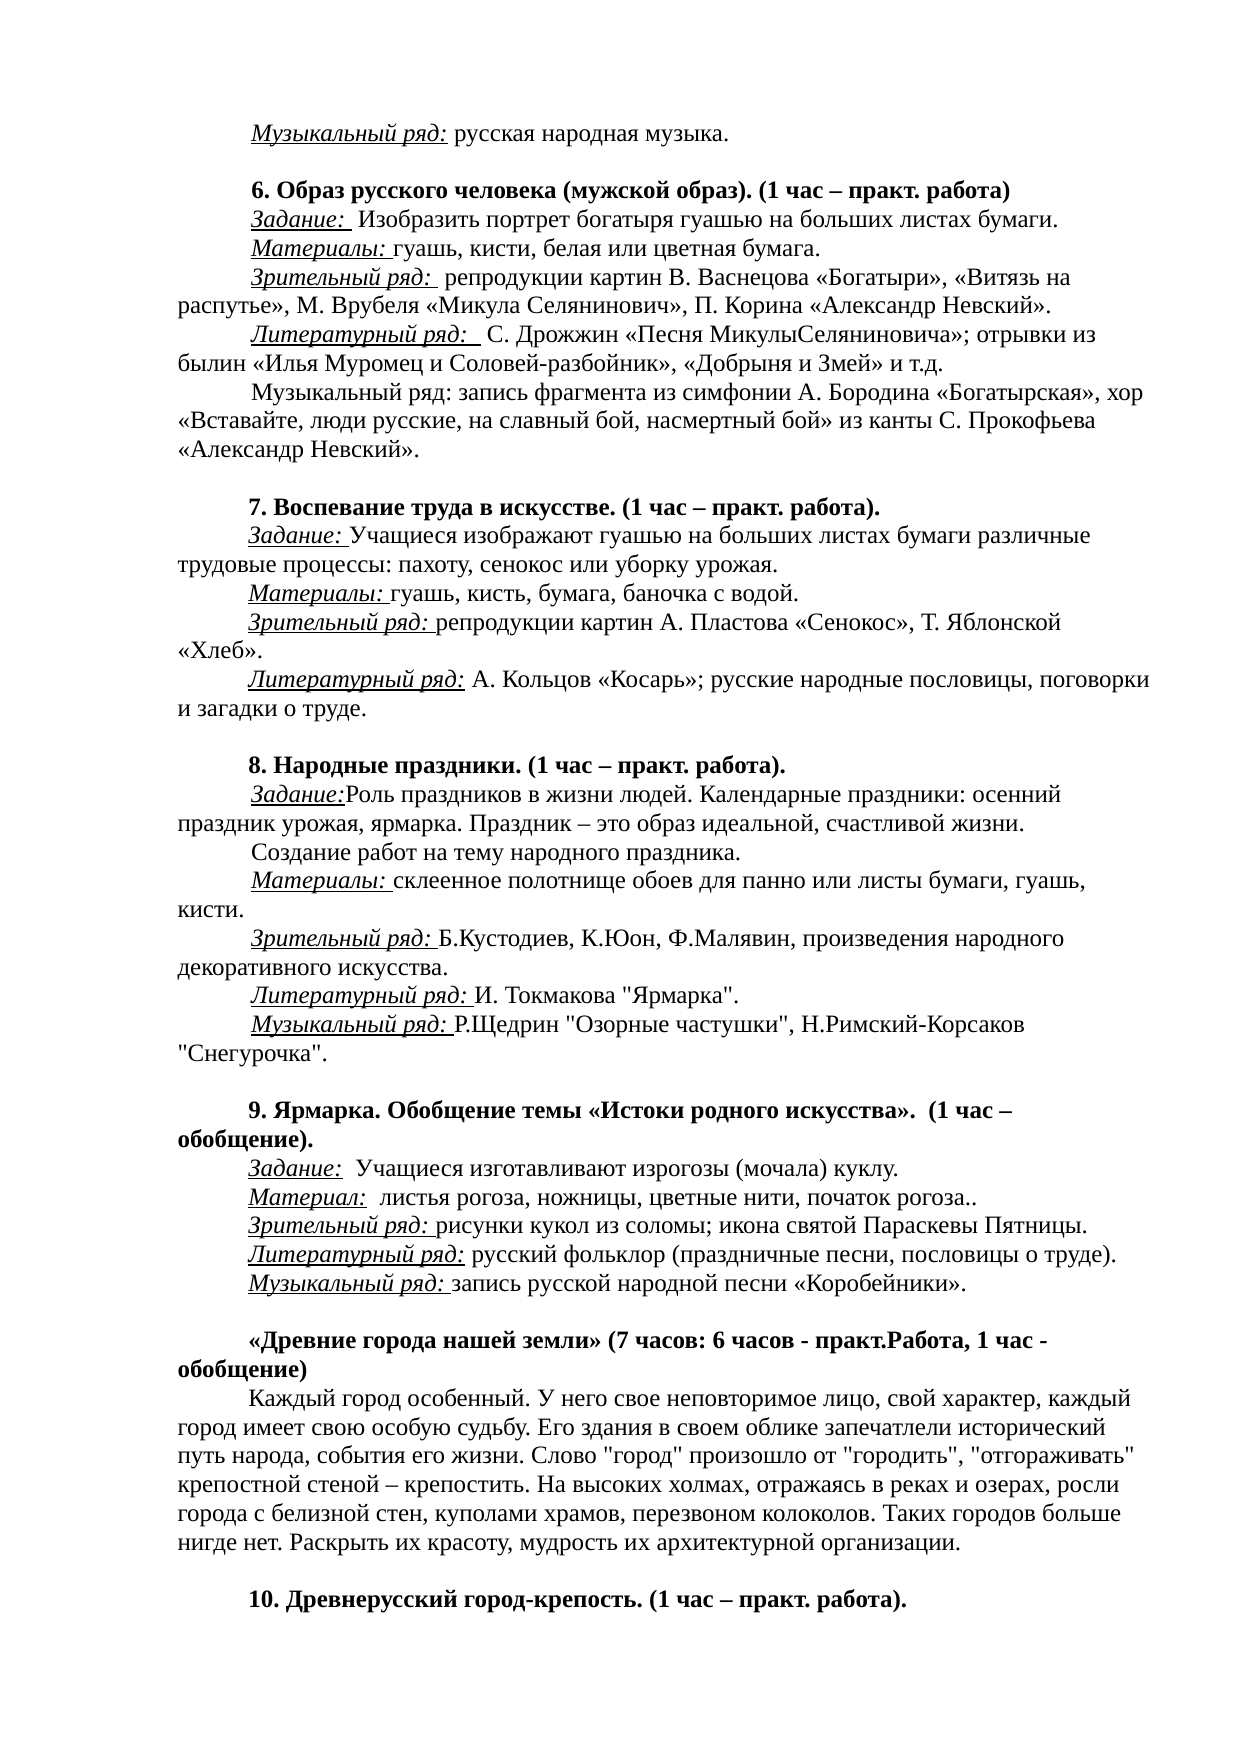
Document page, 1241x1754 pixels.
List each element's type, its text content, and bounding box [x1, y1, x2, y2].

text Задание: Учащиеся изображают гуашью на больших листах бумаги различные трудовые процессы: пахоту, сенокос или уборку урожая. [177, 521, 1152, 578]
text 7. Воспевание труда в искусстве. (1 час – практ. работа). [177, 492, 1152, 521]
text Литературный ряд: русский фольклор (праздничные песни, пословицы о труде). [177, 1239, 1152, 1268]
text Литературный ряд: С. Дрожжин «Песня МикулыСеляниновича»; отрывки из былин «Илья Муромец и Соловей-разбойник», «Добрыня и Змей» и т.д. [177, 319, 1152, 377]
text Зрительный ряд: репродукции картин А. Пластова «Сенокос», Т. Яблонской «Хлеб». [177, 607, 1152, 664]
text Создание работ на тему народного праздника. [177, 837, 1152, 866]
text Музыкальный ряд: запись фрагмента из симфонии А. Бородина «Богатырская», хор «Вставайте, люди русские, на славный бой, насмертный бой» из канты С. Прокофьева «Александр Невский». [177, 377, 1152, 463]
text Музыкальный ряд: запись русской народной песни «Коробейники». [177, 1268, 1152, 1297]
text Задание:Роль праздников в жизни людей. Календарные праздники: осенний праздник урожая, ярмарка. Праздник – это образ идеальной, счастливой жизни. [177, 779, 1152, 837]
text Литературный ряд: И. Токмакова "Ярмарка". [177, 981, 1152, 1009]
text Материалы: гуашь, кисть, бумага, баночка с водой. [177, 578, 1152, 607]
text Каждый город особенный. У него свое неповторимое лицо, свой характер, каждый город имеет свою особую судьбу. Его здания в своем облике запечатлели исторический путь народа, события его жизни. Слово "город" произошло от "городить", "отгораживать" крепостной стеной – крепостить. На высоких холмах, отражаясь в реках и озерах, росли города с белизной стен, куполами храмов, перезвоном колоколов. Таких городов больше нигде нет. Раскрыть их красоту, мудрость их архитектурной организации. [177, 1383, 1152, 1556]
text Задание: Учащиеся изготавливают изрогозы (мочала) куклу. [177, 1153, 1152, 1182]
text Зрительный ряд: рисунки кукол из соломы; икона святой Параскевы Пятницы. [177, 1211, 1152, 1239]
text Материал: листья рогоза, ножницы, цветные нити, початок рогоза.. [177, 1182, 1152, 1211]
text Музыкальный ряд: Р.Щедрин "Озорные частушки", Н.Римский-Корсаков "Снегурочка". [177, 1009, 1152, 1067]
text Материалы: склеенное полотнище обоев для панно или листы бумаги, гуашь, кисти. [177, 866, 1152, 923]
text Музыкальный ряд: русская народная музыка. [177, 118, 1152, 147]
text 9. Ярмарка. Обобщение темы «Истоки родного искусства». (1 час – обобщение). [177, 1096, 1152, 1153]
text Литературный ряд: А. Кольцов «Косарь»; русские народные пословицы, поговорки и загадки о труде. [177, 664, 1152, 722]
text Зрительный ряд: репродукции картин В. Васнецова «Богатыри», «Витязь на распутье», М. Врубеля «Микула Селянинович», П. Корина «Александр Невский». [177, 262, 1152, 319]
text Задание: Изобразить портрет богатыря гуашью на больших листах бумаги. [177, 204, 1152, 233]
text 8. Народные праздники. (1 час – практ. работа). [177, 751, 1152, 779]
text «Древние города нашей земли» (7 часов: 6 часов - практ.Работа, 1 час - обобщение) [177, 1326, 1152, 1383]
text Зрительный ряд: Б.Кустодиев, К.Юон, Ф.Малявин, произведения народного декоративного искусства. [177, 923, 1152, 981]
text 6. Образ русского человека (мужской образ). (1 час – практ. работа) [177, 176, 1152, 204]
text 10. Древнерусский город-крепость. (1 час – практ. работа). [177, 1584, 1152, 1613]
text Материалы: гуашь, кисти, белая или цветная бумага. [177, 233, 1152, 262]
